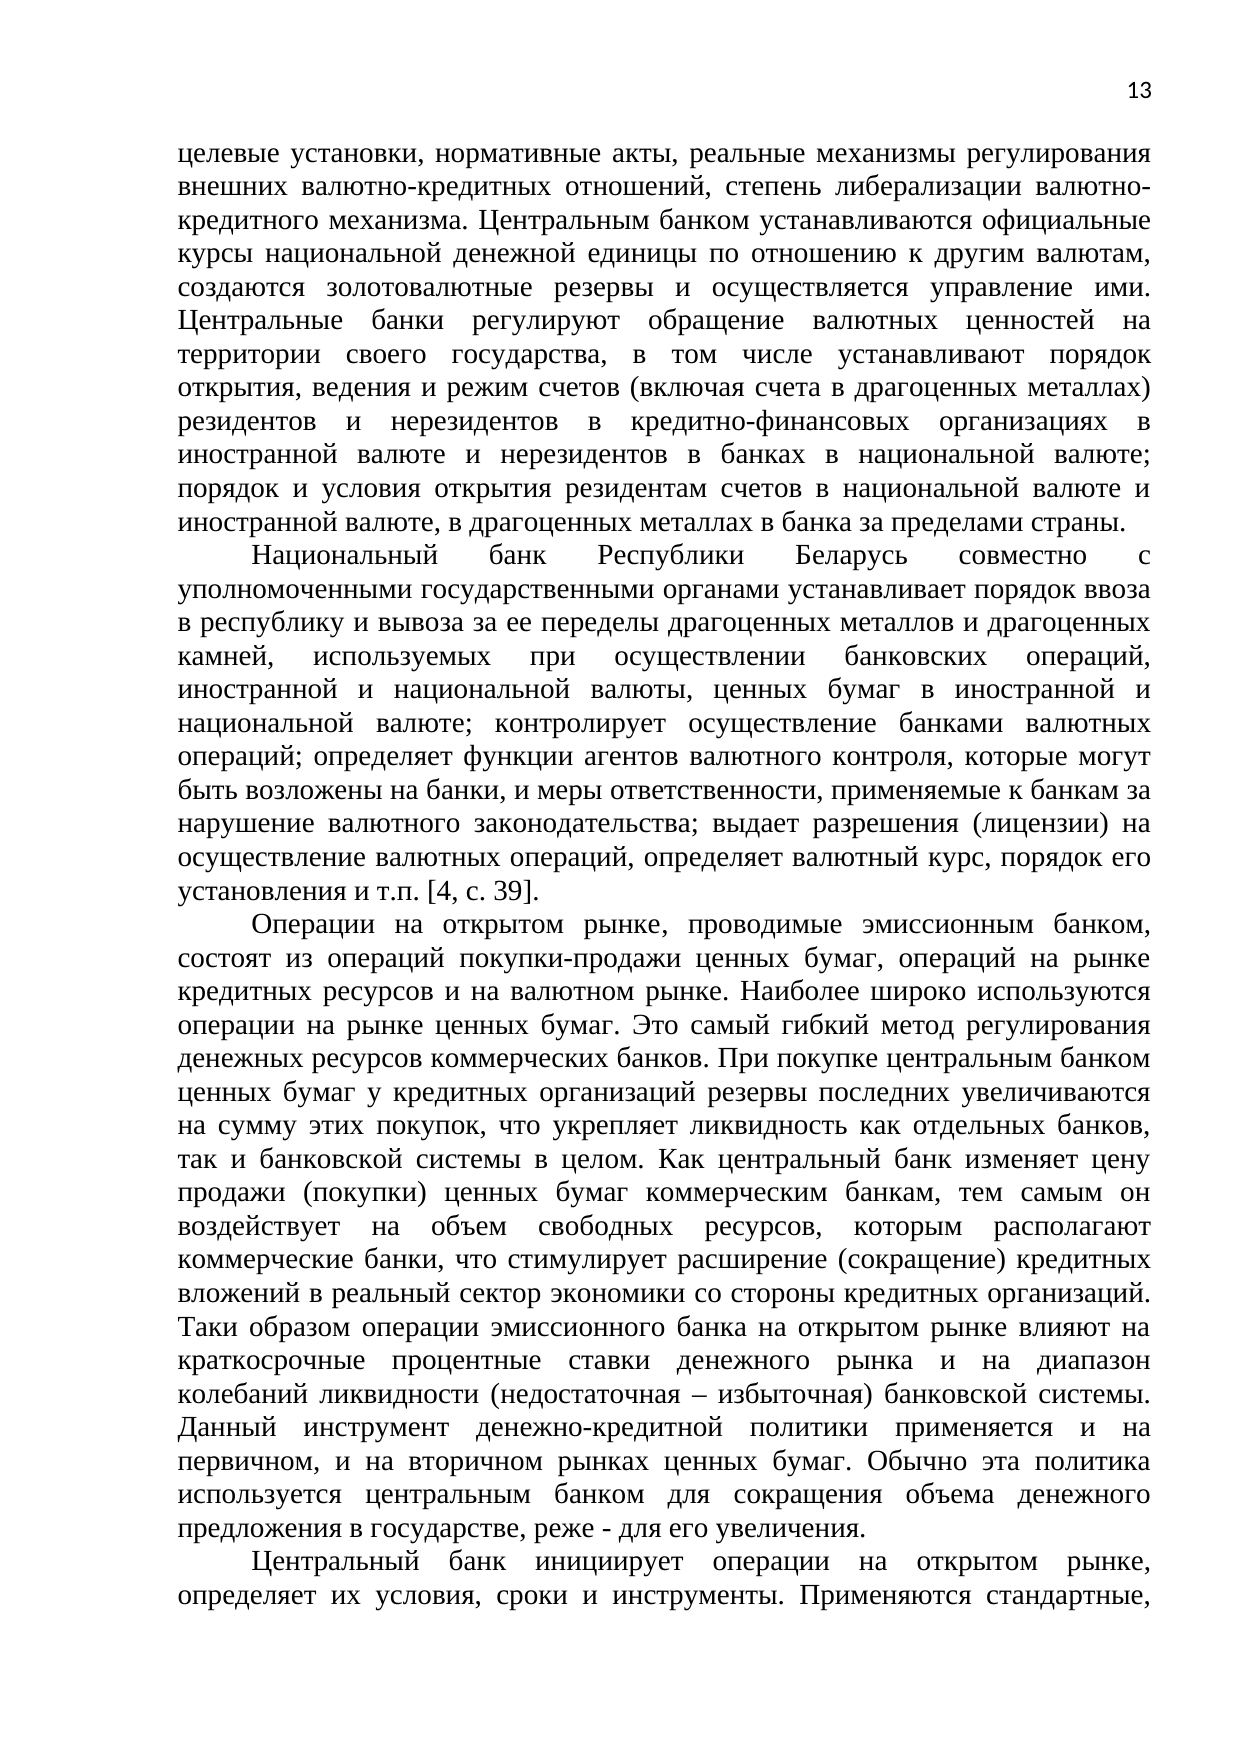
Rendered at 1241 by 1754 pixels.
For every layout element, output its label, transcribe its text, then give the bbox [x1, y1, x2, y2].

text Операции на открытом рынке, проводимые эмиссионным банком, состоят из операций покупки-продажи ценных бумаг, операций на рынке кредитных ресурсов и на валютном рынке. Наиболее широко используются операции на рынке ценных бумаг. Это самый гибкий метод регулирования денежных ресурсов коммерческих банков. При покупке центральным банком ценных бумаг у кредитных организаций резервы последних увеличиваются на сумму этих покупок, что укрепляет ликвидность как отдельных банков, так и банковской системы в целом. Как центральный банк изменяет цену продажи (покупки) ценных бумаг коммерческим банкам, тем самым он воздействует на объем свободных ресурсов, которым располагают коммерческие банки, что стимулирует расширение (сокращение) кредитных вложений в реальный сектор экономики со стороны кредитных организаций. Таки образом операции эмиссионного банка на открытом рынке влияют на краткосрочные процентные ставки денежного рынка и на диапазон колебаний ликвидности (недостаточная – избыточная) банковской системы. Данный инструмент денежно-кредитной политики применяется и на первичном, и на вторичном рынках ценных бумаг. Обычно эта политика используется центральным банком для сокращения объема денежного предложения в государстве, реже - для его увеличения. [177, 906, 1152, 1543]
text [177, 1543, 1152, 1611]
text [177, 135, 1152, 537]
text Национальный банк Республики Беларусь совместно с уполномоченными государственными органами устанавливает порядок ввоза в республику и вывоза за ее переделы драгоценных металлов и драгоценных камней, используемых при осуществлении банковских операций, иностранной и национальной валюты, ценных бумаг в иностранной и национальной валюте; контролирует осуществление банками валютных операций; определяет функции агентов валютного контроля, которые могут быть возложены на банки, и меры ответственности, применяемые к банкам за нарушение валютного законодательства; выдает разрешения (лицензии) на осуществление валютных операций, определяет валютный курс, порядок его установления и т.п. [4, с. 39]. [177, 537, 1152, 906]
